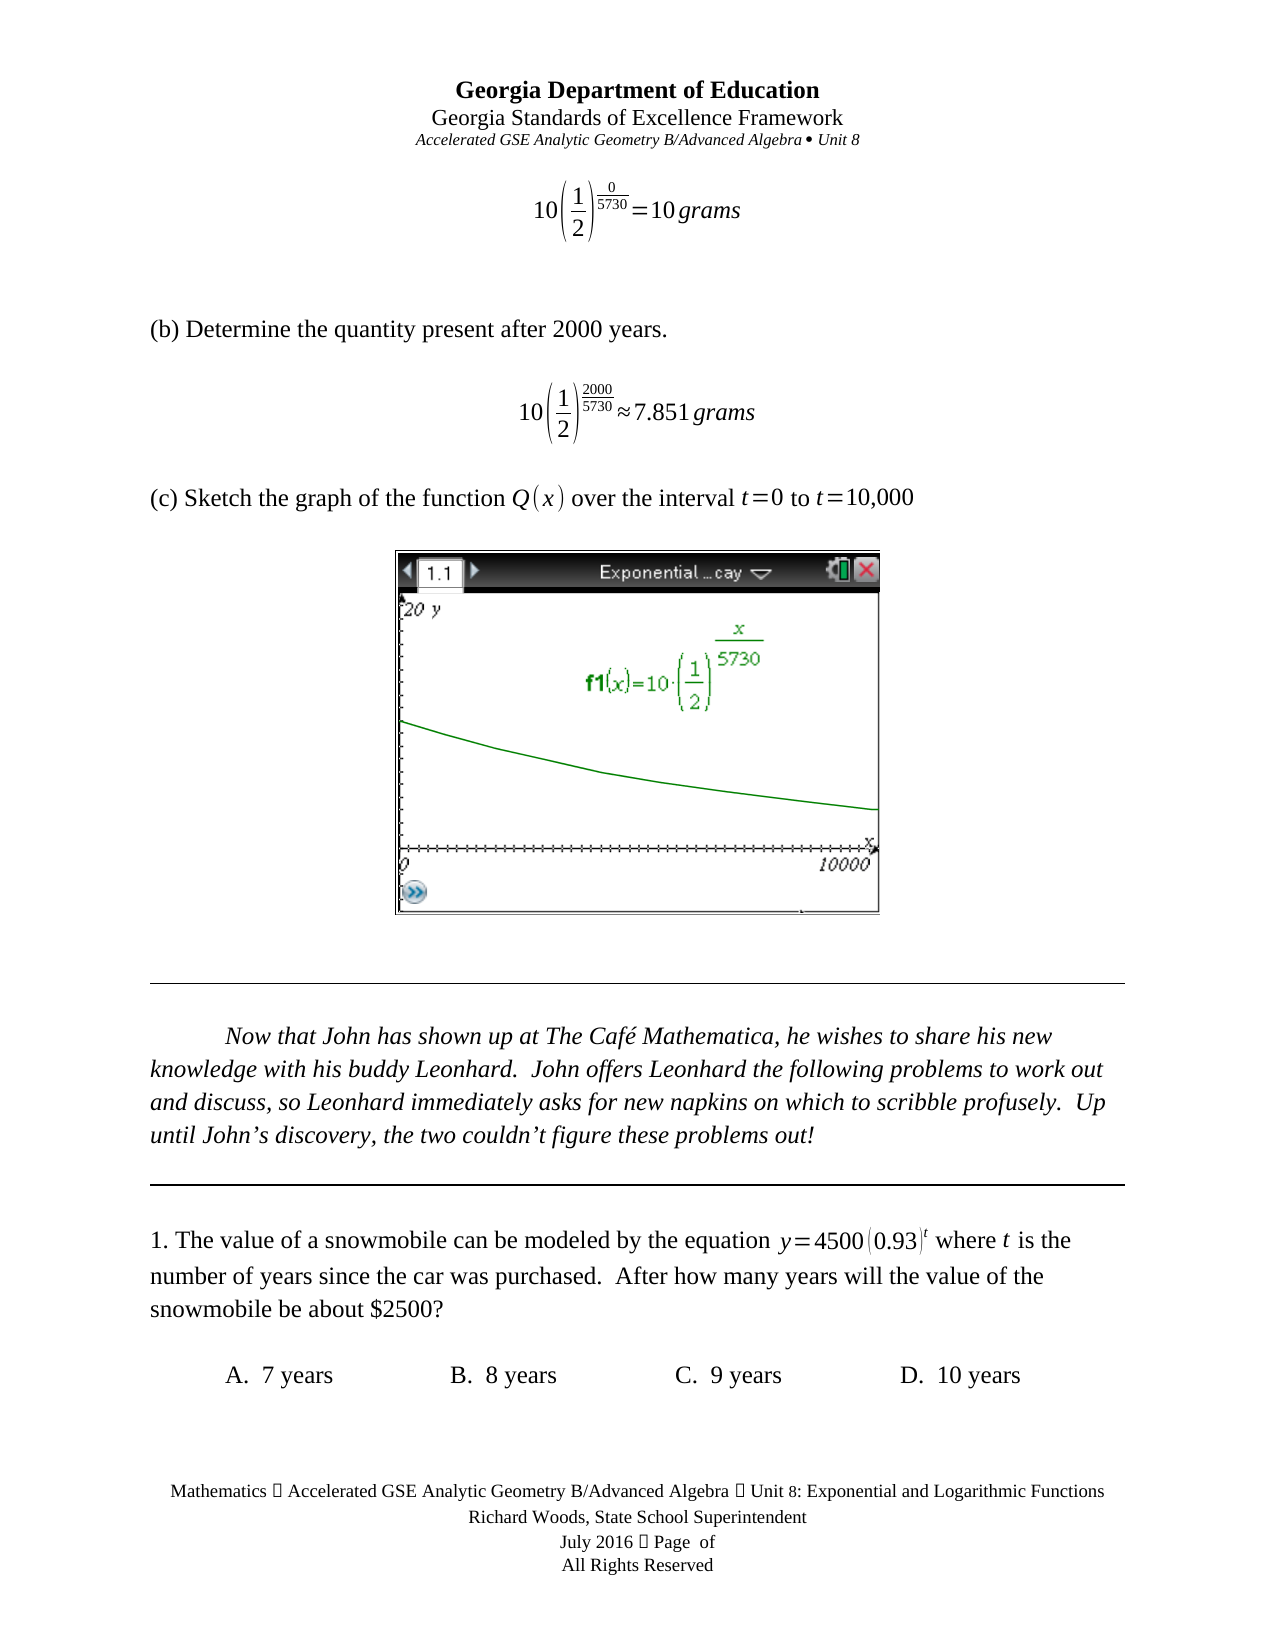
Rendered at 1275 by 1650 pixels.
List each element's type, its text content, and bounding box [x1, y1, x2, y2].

picture [395, 550, 880, 915]
text 1. The value of a snowmobile can be modeled by the equation where is the number of years since the car was purchased. After how many years will the value of the snowmobile be about $2500? [150, 1223, 1125, 1323]
text (b) Determine the quantity present after 2000 years. [150, 314, 1125, 343]
text (c) Sketch the graph of the function over the interval to [150, 483, 1125, 513]
text A. 7 years B. 8 years C. 9 years D. 10 years [150, 1360, 1125, 1389]
text Now that John has shown up at The Café Mathematica, he wishes to share his new knowledge with his buddy Leonhard. John offers Leonhard the following problems to work out and discuss, so Leonhard immediately asks for new napkins on which to scribble profusely. Up until John’s discovery, the two couldn’t figure these problems out! [150, 1021, 1125, 1149]
